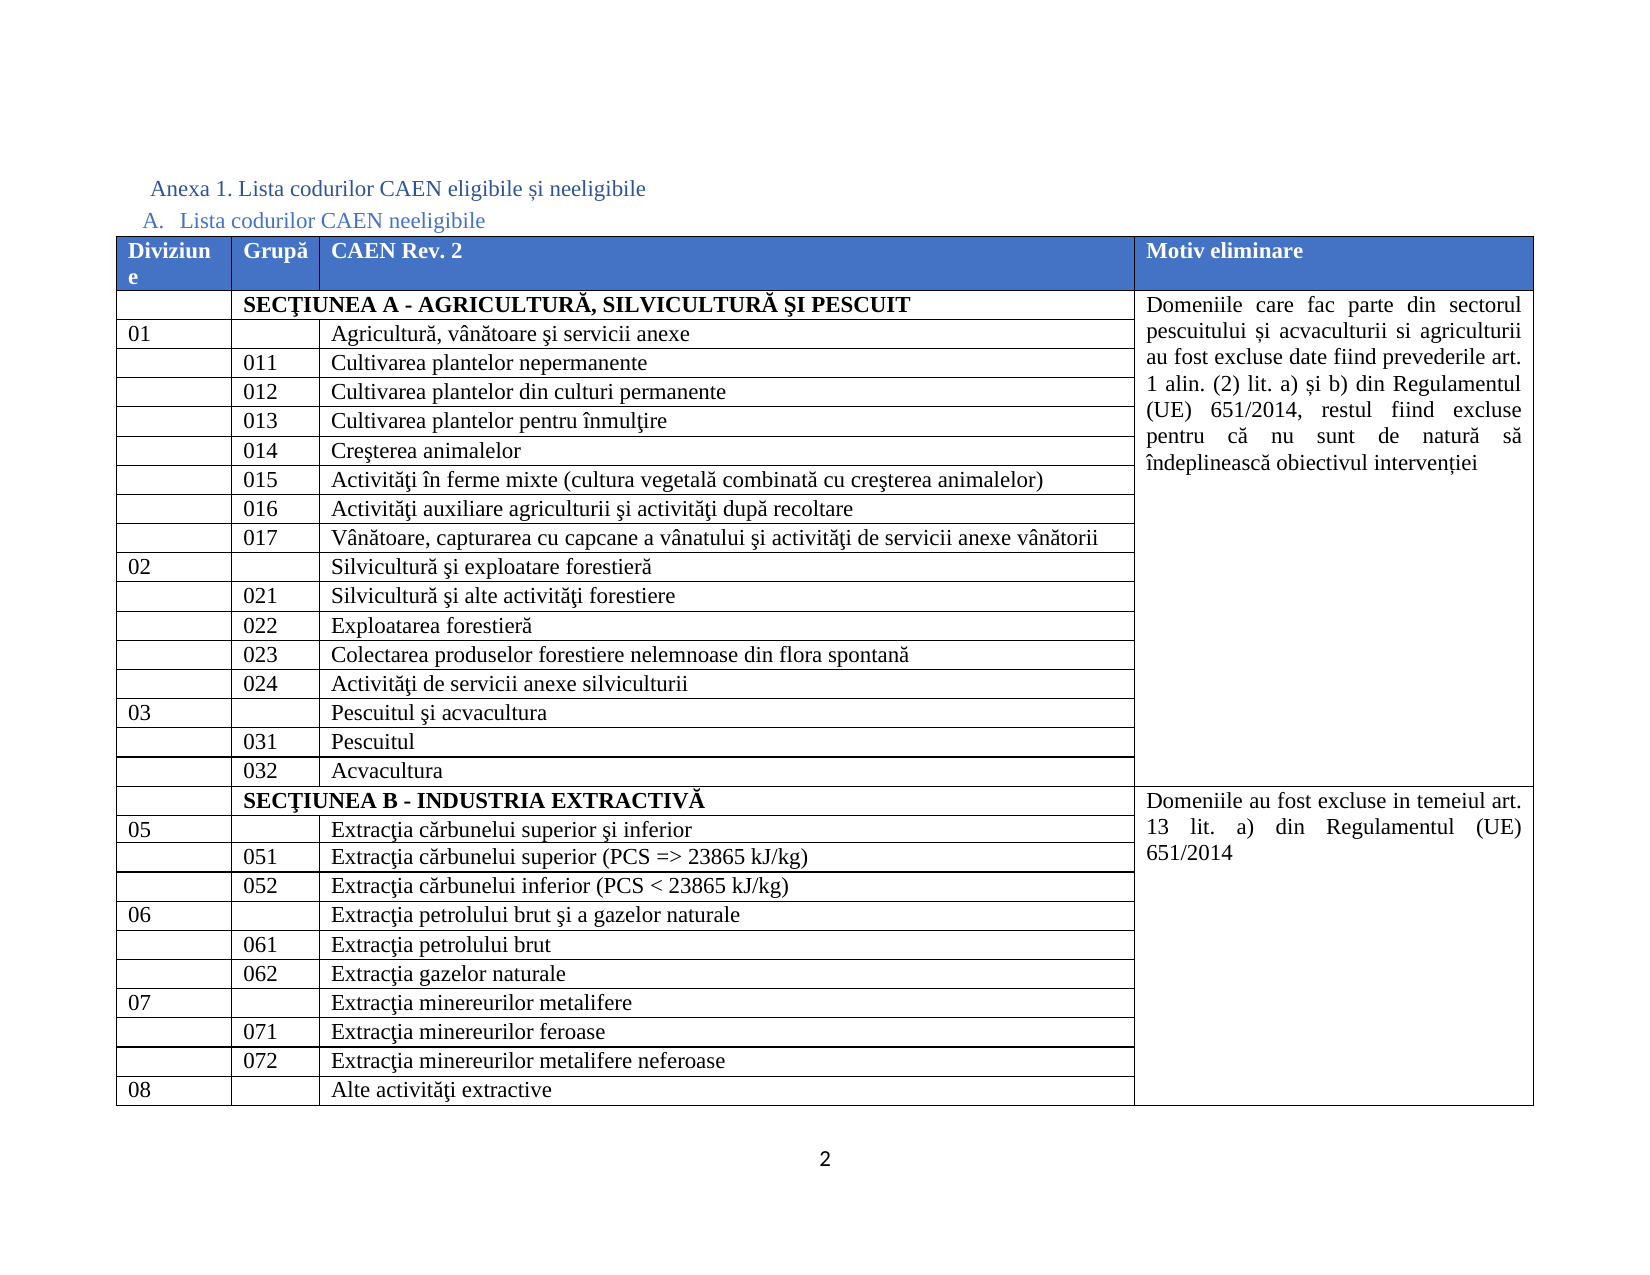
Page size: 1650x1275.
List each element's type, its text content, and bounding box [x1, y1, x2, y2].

table_cell Colectarea produselor forestiere nelemnoase din flora spontană [320, 641, 1134, 669]
table_header Diviziune [117, 237, 231, 290]
table_cell Activităţi auxiliare agriculturii şi activităţi după recoltare [320, 495, 1134, 523]
table_cell Extracţia cărbunelui inferior (PCS < 23865 kJ/kg) [320, 873, 1134, 901]
table_cell 05 [117, 816, 231, 842]
table_cell [117, 407, 231, 436]
table_cell [232, 989, 319, 1017]
table_cell 03 [117, 699, 231, 727]
table_cell [117, 495, 231, 523]
subtitle Anexa 1. Lista codurilor CAEN eligibile și neeligibile [150, 175, 1500, 201]
table_cell [232, 699, 319, 727]
table_cell Extracţia cărbunelui superior (PCS => 23865 kJ/kg) [320, 843, 1134, 871]
table_cell [117, 758, 231, 786]
table_cell [117, 931, 231, 959]
table_cell [117, 349, 231, 377]
table_cell Cultivarea plantelor pentru înmulţire [320, 407, 1134, 436]
table_cell 08 [117, 1077, 231, 1105]
table_cell Extracţia petrolului brut [320, 931, 1134, 959]
table_header Grupă [232, 237, 319, 290]
table_cell 021 [232, 582, 319, 611]
table_cell [117, 670, 231, 698]
table_cell 017 [232, 524, 319, 552]
subtitle Lista codurilor CAEN neeligibile [142, 208, 1500, 234]
table_cell Acvacultura [320, 758, 1134, 786]
table_cell [117, 873, 231, 901]
table_cell Pescuitul [320, 728, 1134, 756]
table_cell Creşterea animalelor [320, 437, 1134, 465]
table_cell [117, 378, 231, 406]
table_cell 031 [232, 728, 319, 756]
table_cell Extracţia minereurilor feroase [320, 1018, 1134, 1046]
table_header CAEN Rev. 2 [320, 237, 1134, 290]
table_cell [232, 1077, 319, 1105]
table_cell Silvicultură şi alte activităţi forestiere [320, 582, 1134, 611]
table_cell Extracţia minereurilor metalifere [320, 989, 1134, 1017]
table_cell [117, 291, 231, 319]
table_cell 015 [232, 466, 319, 494]
table_cell Cultivarea plantelor din culturi permanente [320, 378, 1134, 406]
table_cell 071 [232, 1018, 319, 1046]
table_cell 024 [232, 670, 319, 698]
table_cell [117, 1048, 231, 1076]
table_cell [117, 641, 231, 669]
table_cell [117, 843, 231, 871]
table_cell Agricultură, vânătoare şi servicii anexe [320, 320, 1134, 348]
table_cell [232, 553, 319, 581]
table_cell [232, 320, 319, 348]
table_cell 06 [117, 902, 231, 930]
table_cell Silvicultură şi exploatare forestieră [320, 553, 1134, 581]
table_cell Activităţi în ferme mixte (cultura vegetală combinată cu creşterea animalelor) [320, 466, 1134, 494]
table_cell [117, 728, 231, 756]
table_cell Vânătoare, capturarea cu capcane a vânatului şi activităţi de servicii anexe vânătorii [320, 524, 1134, 552]
table_cell 07 [117, 989, 231, 1017]
table_cell [117, 524, 231, 552]
table_cell Cultivarea plantelor nepermanente [320, 349, 1134, 377]
table_cell 012 [232, 378, 319, 406]
table_cell Extracţia cărbunelui superior şi inferior [320, 816, 1134, 842]
table_cell Extracţia minereurilor metalifere neferoase [320, 1048, 1134, 1076]
table_cell 072 [232, 1048, 319, 1076]
table_cell [232, 816, 319, 842]
table_cell Domeniile care fac parte din sectorul pescuitului și acvaculturii si agriculturii au fost excluse date fiind prevederile art. 1 alin. (2) lit. a) și b) din Regulamentul (UE) 651/2014, restul fiind excluse pentru că nu sunt de natură să îndeplinească obiectivul intervenției [1135, 291, 1533, 786]
table_cell SECŢIUNEA B - INDUSTRIA EXTRACTIVĂ [232, 787, 1134, 815]
table_header Motiv eliminare [1135, 237, 1533, 290]
table_cell 023 [232, 641, 319, 669]
table_cell Domeniile au fost excluse in temeiul art. 13 lit. a) din Regulamentul (UE) 651/2014 [1135, 787, 1533, 1105]
table_cell [117, 582, 231, 611]
table_cell [117, 787, 231, 815]
table_cell Pescuitul şi acvacultura [320, 699, 1134, 727]
table_cell [117, 960, 231, 988]
table_cell 02 [117, 553, 231, 581]
table_cell Exploatarea forestieră [320, 612, 1134, 640]
table_cell [117, 437, 231, 465]
table_cell [117, 612, 231, 640]
table_cell [117, 466, 231, 494]
table_cell 01 [117, 320, 231, 348]
table_cell 062 [232, 960, 319, 988]
table_cell [117, 1018, 231, 1046]
table_cell 011 [232, 349, 319, 377]
table_cell 013 [232, 407, 319, 436]
table_cell 014 [232, 437, 319, 465]
table_cell 016 [232, 495, 319, 523]
table_cell 032 [232, 758, 319, 786]
table_cell Activităţi de servicii anexe silviculturii [320, 670, 1134, 698]
table_cell Extracţia petrolului brut şi a gazelor naturale [320, 902, 1134, 930]
table_cell 061 [232, 931, 319, 959]
table_cell 051 [232, 843, 319, 871]
table_cell SECŢIUNEA A - AGRICULTURĂ, SILVICULTURĂ ŞI PESCUIT [232, 291, 1134, 319]
table_cell 022 [232, 612, 319, 640]
table_cell 052 [232, 873, 319, 901]
table_cell Alte activităţi extractive [320, 1077, 1134, 1105]
table_cell [232, 902, 319, 930]
table_cell Extracţia gazelor naturale [320, 960, 1134, 988]
